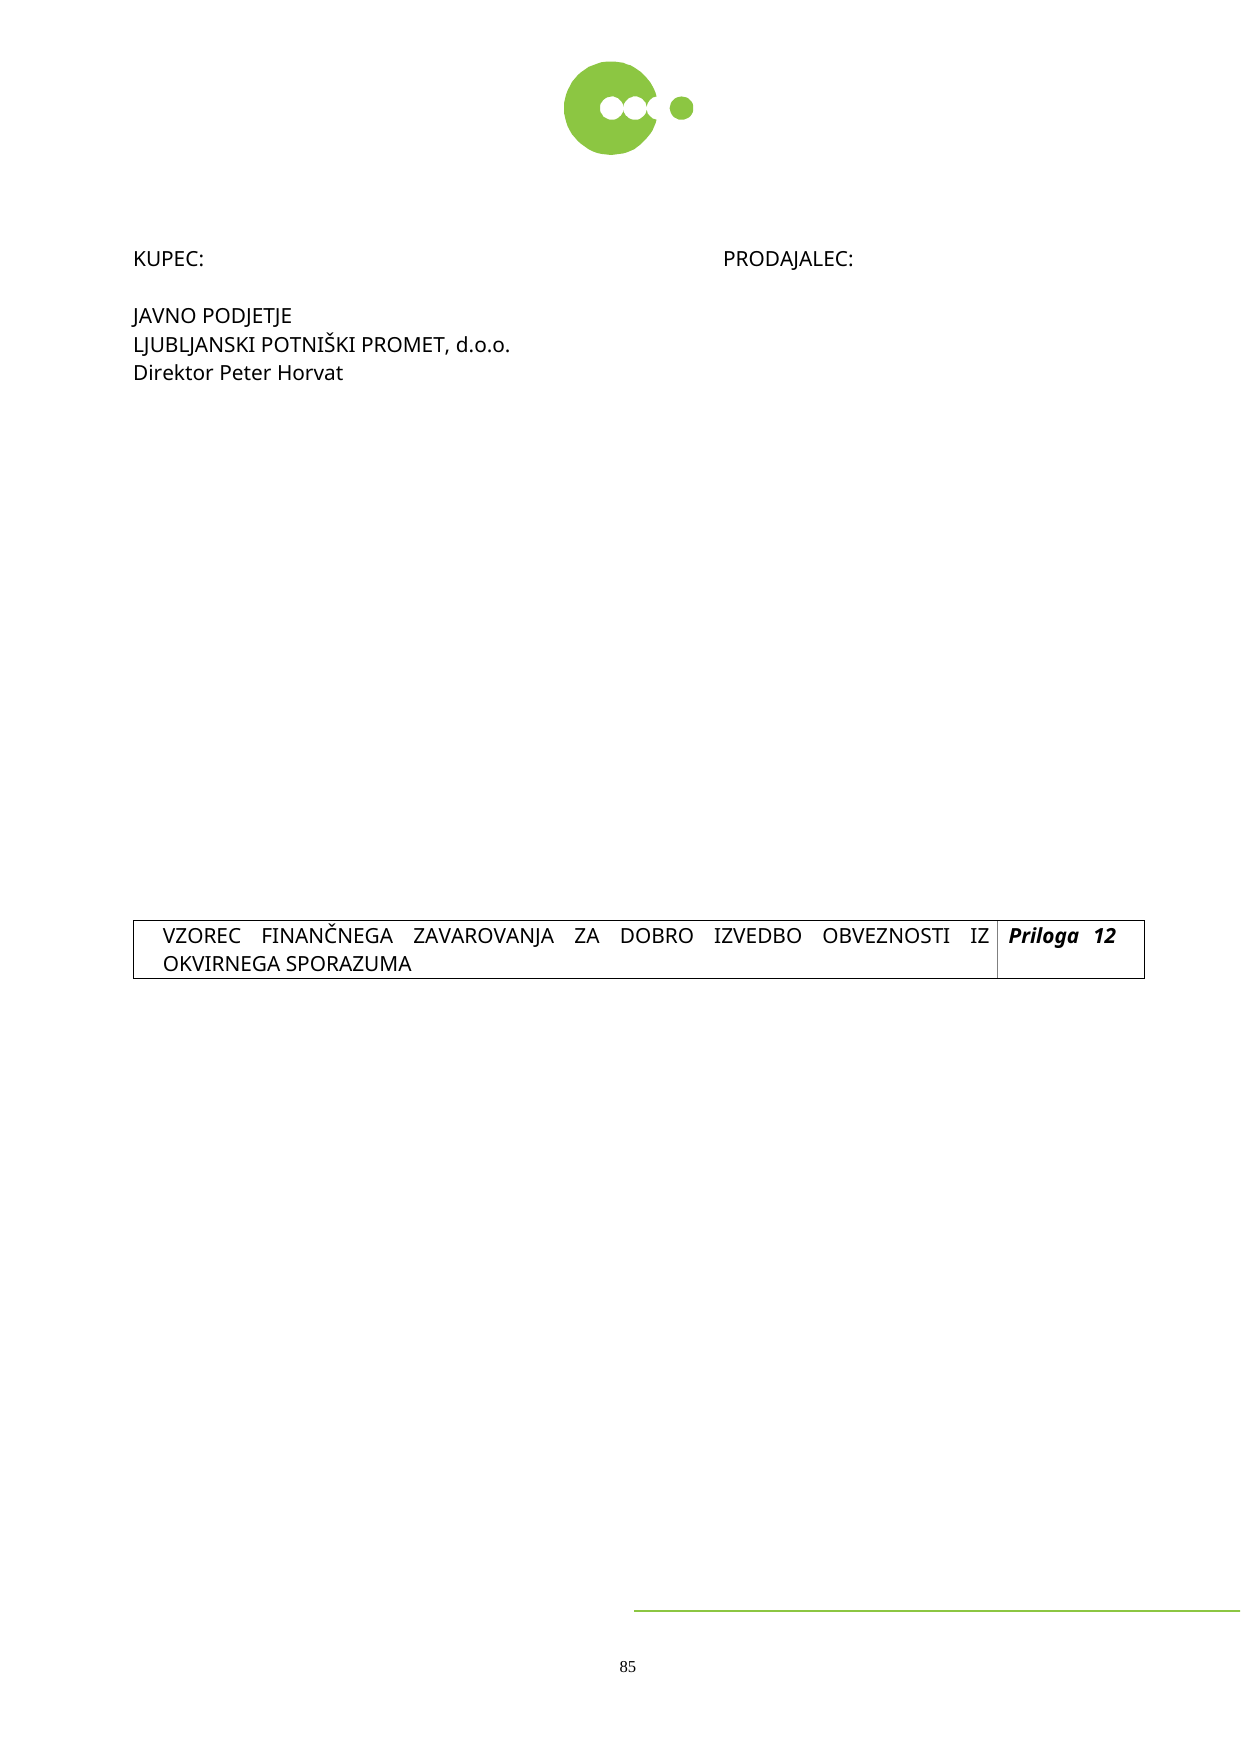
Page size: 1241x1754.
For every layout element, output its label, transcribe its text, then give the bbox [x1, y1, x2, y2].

text Direktor Peter Horvat [133, 358, 1122, 387]
text JAVNO PODJETJE [133, 302, 1122, 330]
table_header Priloga [998, 921, 1086, 978]
table_header [134, 921, 155, 978]
table_header 12 [1086, 921, 1144, 978]
text LJUBLJANSKI POTNIŠKI PROMET, d.o.o. [133, 330, 1122, 358]
table_header VZOREC FINANČNEGA ZAVAROVANJA ZA DOBRO IZVEDBO OBVEZNOSTI IZ OKVIRNEGA SPORAZUMA [155, 921, 997, 978]
text KUPEC: PRODAJALEC: [133, 244, 1122, 273]
